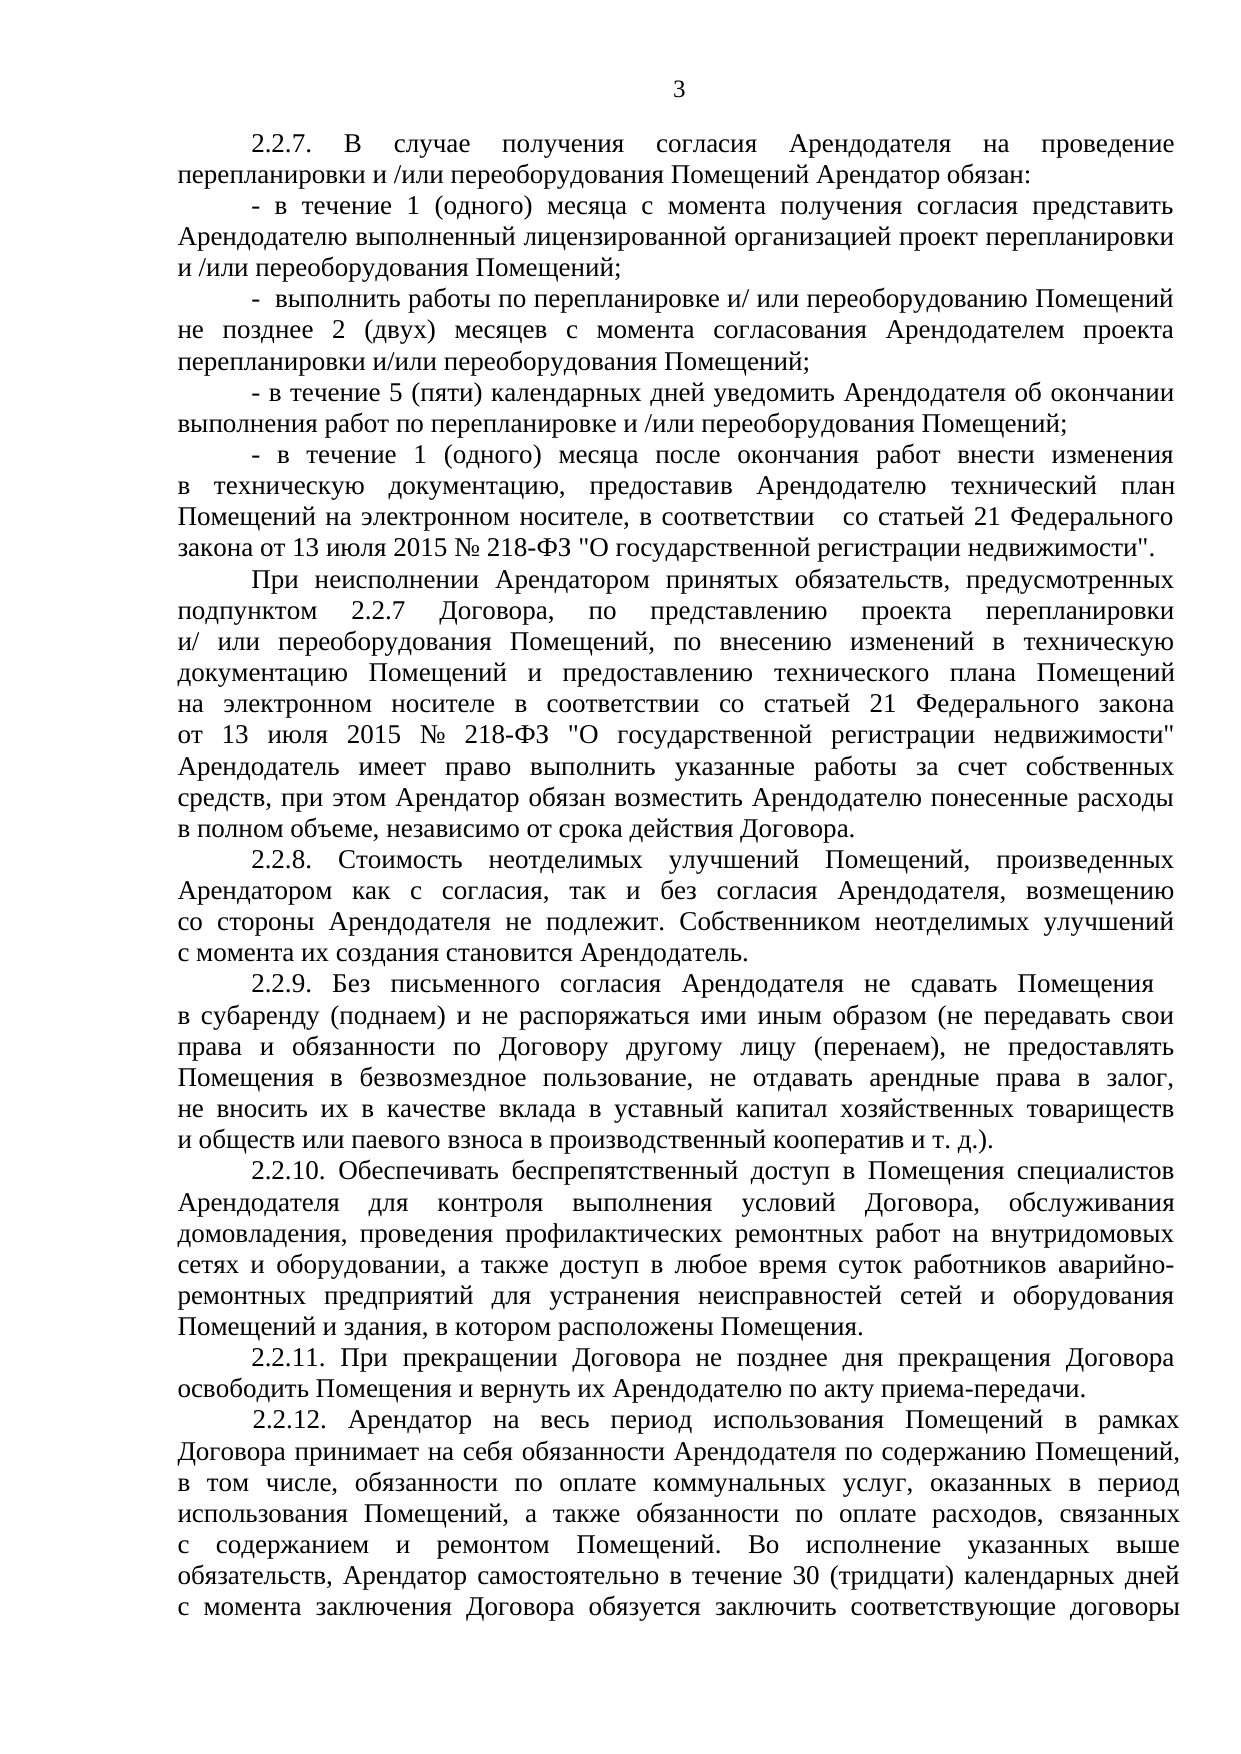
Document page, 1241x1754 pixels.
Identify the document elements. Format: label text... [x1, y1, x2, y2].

text 2.2.9. Без письменного согласия Арендодателя не сдавать Помещения в субаренду (поднаем) и не распоряжаться ими иным образом (не передавать свои права и обязанности по Договору другому лицу (перенаем), не предоставлять Помещения в безвозмездное пользование, не отдавать арендные права в залог, не вносить их в качестве вклада в уставный капитал хозяйственных товариществ и обществ или паевого взноса в производственный кооператив и т. д.). [177, 968, 1175, 1154]
text 2.2.7. В случае получения согласия Арендодателя на проведение перепланировки и /или переоборудования Помещений Арендатор обязан: [177, 127, 1175, 189]
text - выполнить работы по перепланировке и/ или переоборудованию Помещений не позднее 2 (двух) месяцев с момента согласования Арендодателем проекта перепланировки и/или переоборудования Помещений; [177, 282, 1175, 376]
text 2.2.8. Стоимость неотделимых улучшений Помещений, произведенных Арендатором как с согласия, так и без согласия Арендодателя, возмещению со стороны Арендодателя не подлежит. Собственником неотделимых улучшений с момента их создания становится Арендодатель. [177, 843, 1175, 968]
text При неисполнении Арендатором принятых обязательств, предусмотренных подпунктом 2.2.7 Договора, по представлению проекта перепланировки и/ или переоборудования Помещений, по внесению изменений в техническую документацию Помещений и предоставлению технического плана Помещений на электронном носителе в соответствии со статьей 21 Федерального закона от 13 июля 2015 № 218-ФЗ "О государственной регистрации недвижимости" Арендодатель имеет право выполнить указанные работы за счет собственных средств, при этом Арендатор обязан возместить Арендодателю понесенные расходы в полном объеме, независимо от срока действия Договора. [177, 563, 1175, 843]
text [177, 1404, 1181, 1622]
text - в течение 1 (одного) месяца с момента получения согласия представить Арендодателю выполненный лицензированной организацией проект перепланировки и /или переоборудования Помещений; [177, 189, 1175, 282]
text 2.2.10. Обеспечивать беспрепятственный доступ в Помещения специалистов Арендодателя для контроля выполнения условий Договора, обслуживания домовладения, проведения профилактических ремонтных работ на внутридомовых сетях и оборудовании, а также доступ в любое время суток работников аварийно-ремонтных предприятий для устранения неисправностей сетей и оборудования Помещений и здания, в котором расположены Помещения. [177, 1154, 1175, 1341]
text - в течение 1 (одного) месяца после окончания работ внести изменения в техническую документацию, предоставив Арендодателю технический план Помещений на электронном носителе, в соответствии со статьей 21 Федерального закона от 13 июля 2015 № 218-ФЗ "О государственной регистрации недвижимости". [177, 438, 1175, 563]
text - в течение 5 (пяти) календарных дней уведомить Арендодателя об окончании выполнения работ по перепланировке и /или переоборудования Помещений; [177, 376, 1175, 438]
text 2.2.11. При прекращении Договора не позднее дня прекращения Договора освободить Помещения и вернуть их Арендодателю по акту приема-передачи. [177, 1341, 1175, 1404]
